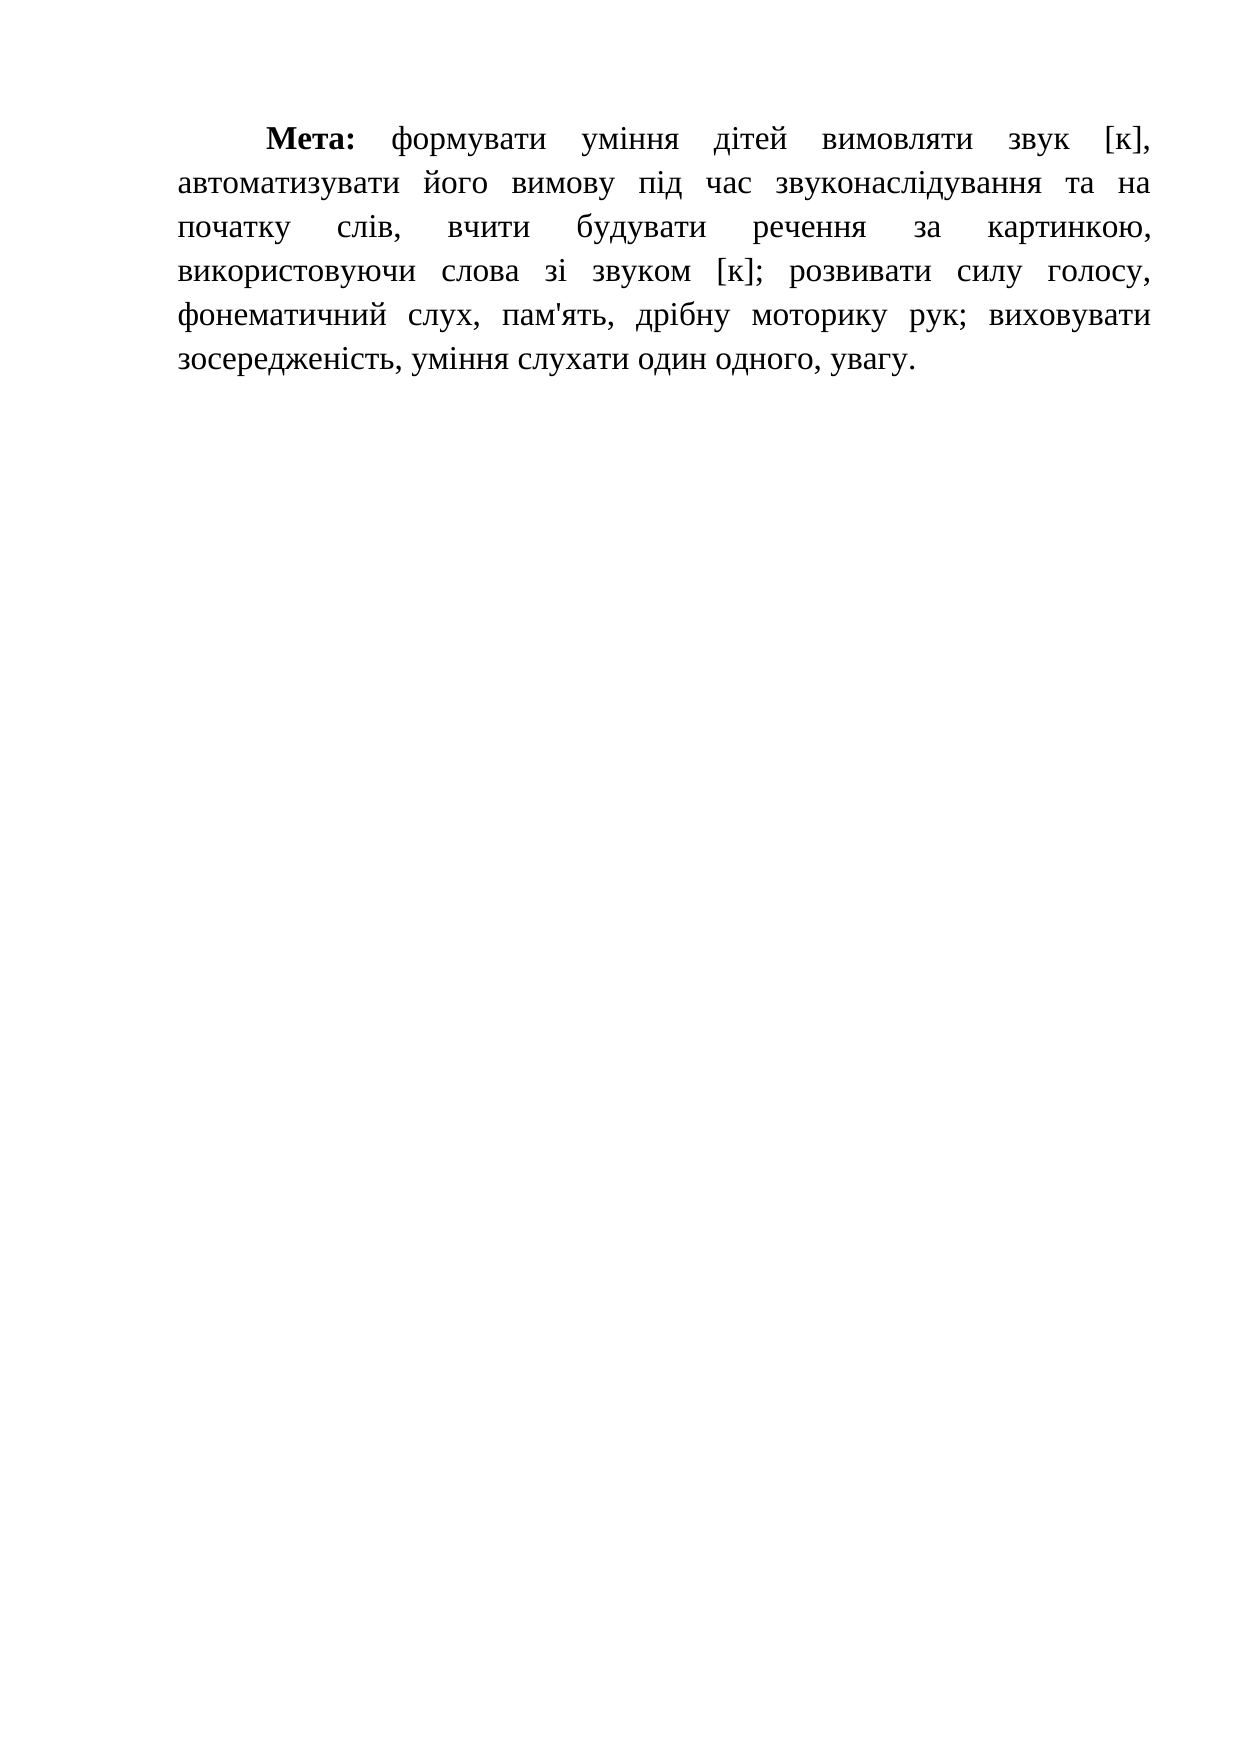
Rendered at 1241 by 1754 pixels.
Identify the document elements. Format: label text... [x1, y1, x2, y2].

text Мета: формувати уміння дітей вимовляти звук [к], автоматизувати його вимову під час звуконаслідування та на початку слів, вчити будувати речення за картинкою, використовуючи слова зі звуком [к]; розвивати силу голосу, фонематичний слух, пам'ять, дрібну моторику рук; виховувати зосередженість, уміння слухати один одного, увагу. [177, 118, 1152, 377]
